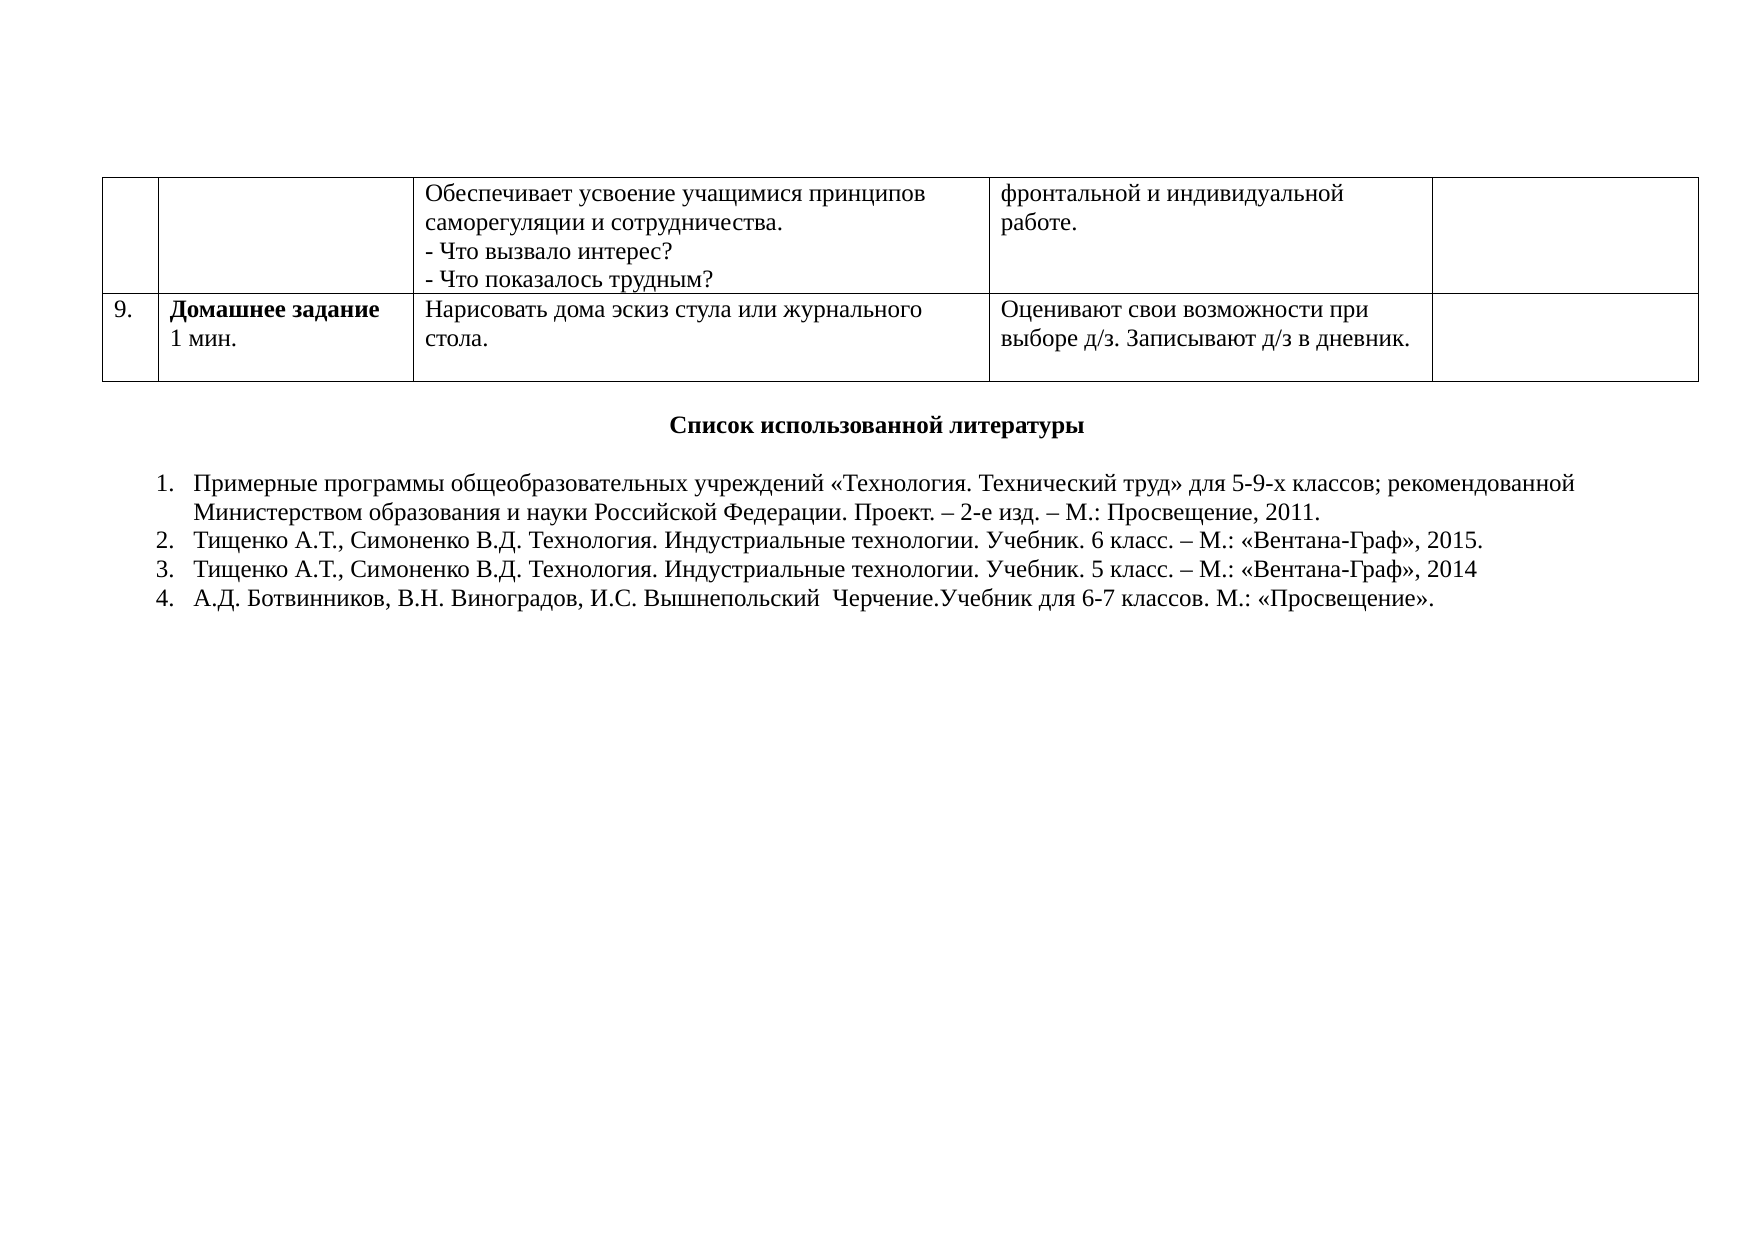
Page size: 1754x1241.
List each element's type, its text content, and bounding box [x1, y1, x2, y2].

table_cell 9. [103, 294, 158, 381]
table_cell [159, 178, 413, 293]
table_cell Нарисовать дома эскиз стула или журнального стола. [414, 294, 989, 381]
table_cell Домашнее задание 1 мин. [159, 294, 413, 381]
table_cell Оценивают свои возможности при выборе д/з. Записывают д/з в дневник. [990, 294, 1432, 381]
table_cell [1433, 294, 1698, 381]
list Примерные программы общеобразовательных учреждений «Технология. Технический труд» для 5-9-х классов; рекомендованной Министерством образования и науки Российской Федерации. Проект. – 2-е изд. – М.: Просвещение, 2011. [156, 468, 1636, 525]
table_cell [414, 178, 989, 293]
list А.Д. Ботвинников, В.Н. Виноградов, И.С. Вышнепольский Черчение.Учебник для 6-7 классов. М.: «Просвещение». [156, 583, 1636, 612]
table_cell [1433, 178, 1698, 293]
list Тищенко А.Т., Симоненко В.Д. Технология. Индустриальные технологии. Учебник. 5 класс. – М.: «Вентана-Граф», 2014 [156, 554, 1636, 583]
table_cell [990, 178, 1432, 293]
text Список использованной литературы [118, 410, 1636, 439]
table_cell 8. [103, 178, 158, 293]
list Тищенко А.Т., Симоненко В.Д. Технология. Индустриальные технологии. Учебник. 6 класс. – М.: «Вентана-Граф», 2015. [156, 525, 1636, 554]
